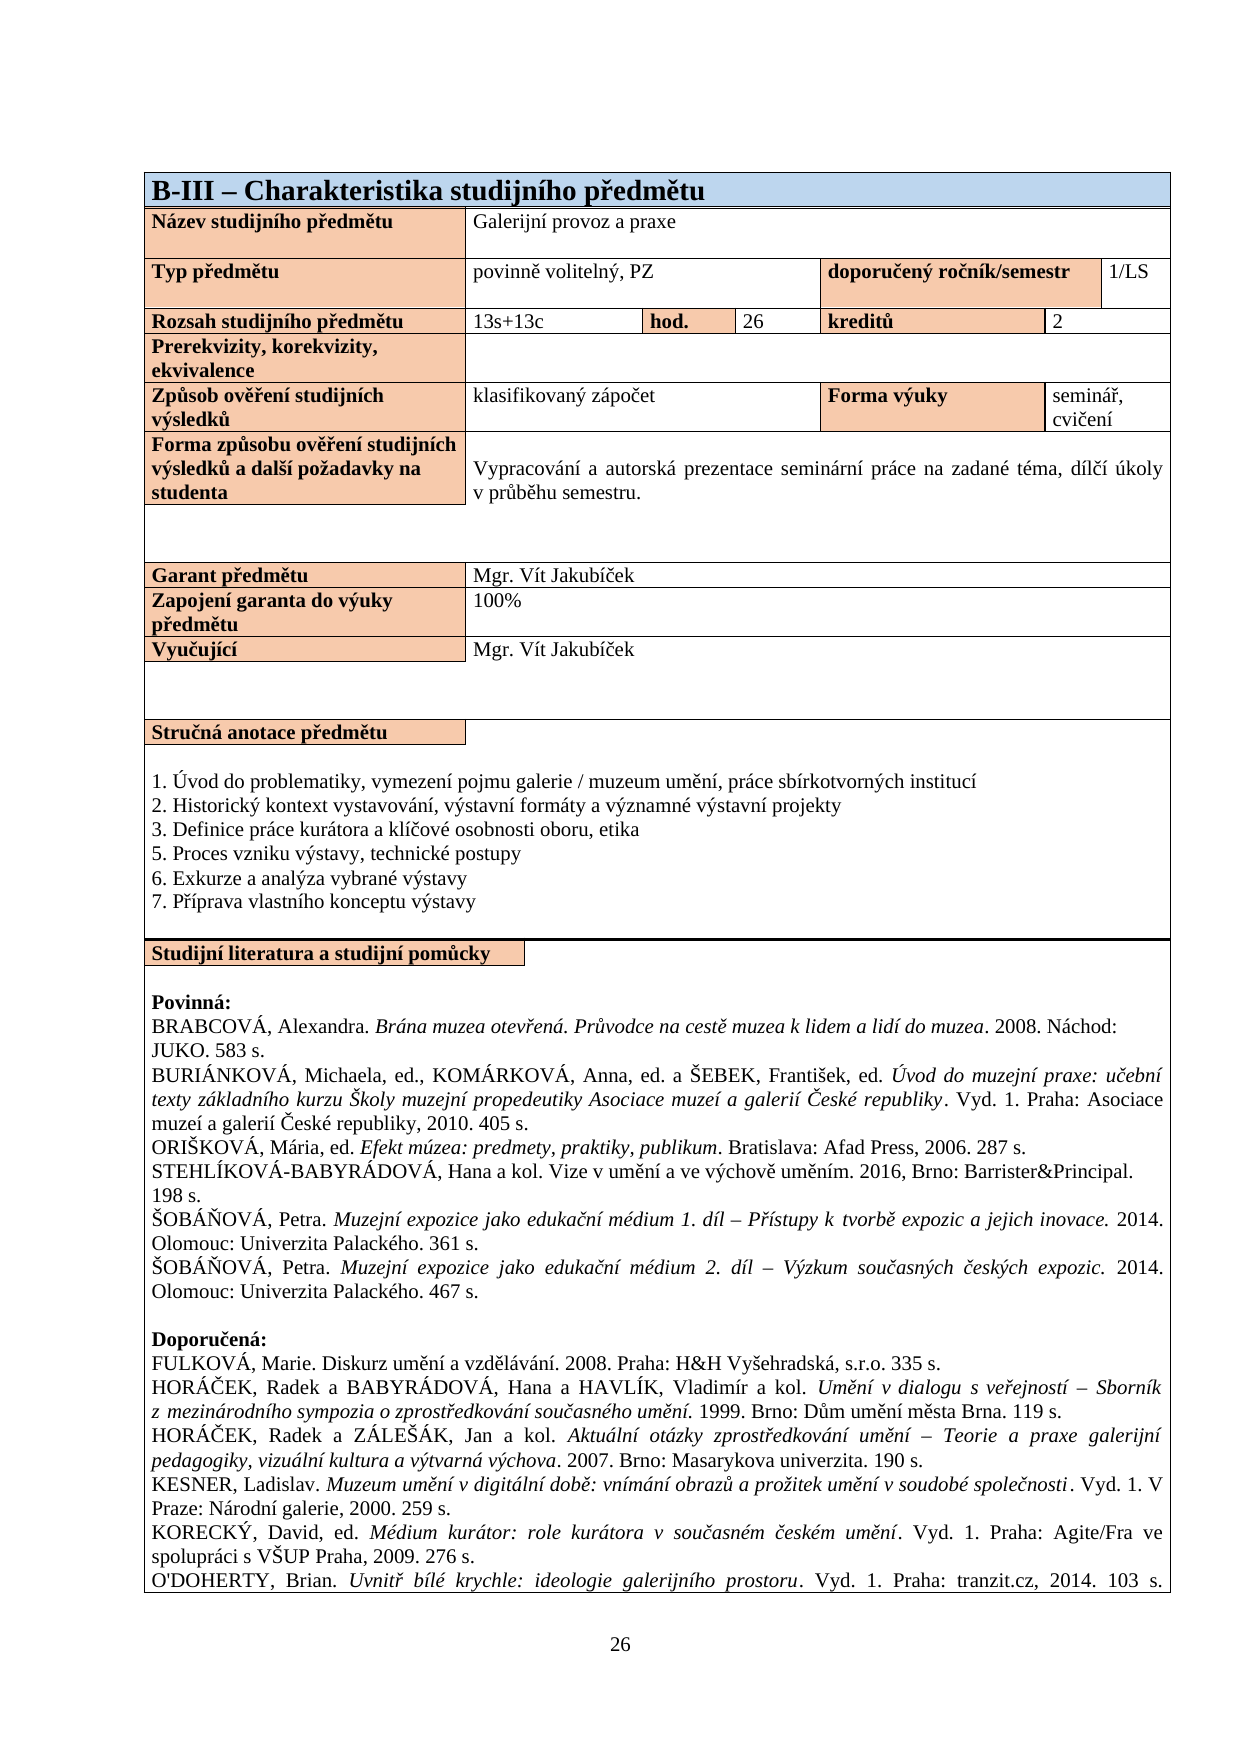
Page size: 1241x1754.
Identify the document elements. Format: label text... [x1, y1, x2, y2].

table_cell Forma způsobu ověření studijních výsledků a další požadavky na studenta [145, 432, 465, 504]
table_cell [466, 334, 1170, 382]
table_cell Stručná anotace předmětu [145, 720, 465, 744]
table_cell Garant předmětu [145, 563, 465, 587]
table_cell 26 [736, 309, 820, 333]
table_cell kreditů [821, 309, 1044, 333]
table_cell 13s+13c [466, 309, 642, 333]
table_cell hod. [643, 309, 735, 333]
table_cell Zapojení garanta do výuky předmětu [145, 588, 465, 636]
table_cell Forma výuky [821, 383, 1044, 431]
table_cell [145, 661, 1170, 719]
table_cell 1/LS [1102, 259, 1170, 307]
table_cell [145, 965, 1170, 1592]
table_cell Typ předmětu [145, 259, 465, 307]
table_cell Mgr. Vít Jakubíček [466, 563, 1170, 587]
table_cell 1. Úvod do problematiky, vymezení pojmu galerie / muzeum umění, práce sbírkotvorných institucí 2. Historický kontext vystavování, výstavní formáty a významné výstavní projekty 3. Definice práce kurátora a klíčové osobnosti oboru, etika 5. Proces vzniku výstavy, technické postupy 6. Exkurze a analýza vybrané výstavy 7. Příprava vlastního konceptu výstavy [145, 744, 1170, 938]
table_cell Způsob ověření studijních výsledků [145, 383, 465, 431]
table_cell Rozsah studijního předmětu [145, 309, 465, 333]
table_cell klasifikovaný zápočet [466, 383, 820, 431]
table_cell [525, 941, 1170, 965]
table_cell 2 [1046, 309, 1170, 333]
table_cell Název studijního předmětu [145, 209, 465, 258]
table_cell [466, 720, 1170, 744]
table_cell 100% [466, 588, 1170, 636]
table_cell seminář, cvičení [1046, 383, 1170, 431]
table_cell povinně volitelný, PZ [466, 259, 820, 307]
table_cell Vyučující [145, 637, 465, 661]
table_header B-III – Charakteristika studijního předmětu [145, 173, 1170, 206]
table_cell Studijní literatura a studijní pomůcky [145, 941, 524, 965]
table_cell Galerijní provoz a praxe [466, 209, 1170, 258]
table_cell doporučený ročník/semestr [821, 259, 1101, 307]
table_cell Vypracování a autorská prezentace seminární práce na zadané téma, dílčí úkoly v průběhu semestru. [466, 432, 1170, 504]
table_cell Prerekvizity, korekvizity, ekvivalence [145, 334, 465, 382]
table_cell [145, 504, 1170, 562]
table_cell Mgr. Vít Jakubíček [466, 637, 1170, 661]
